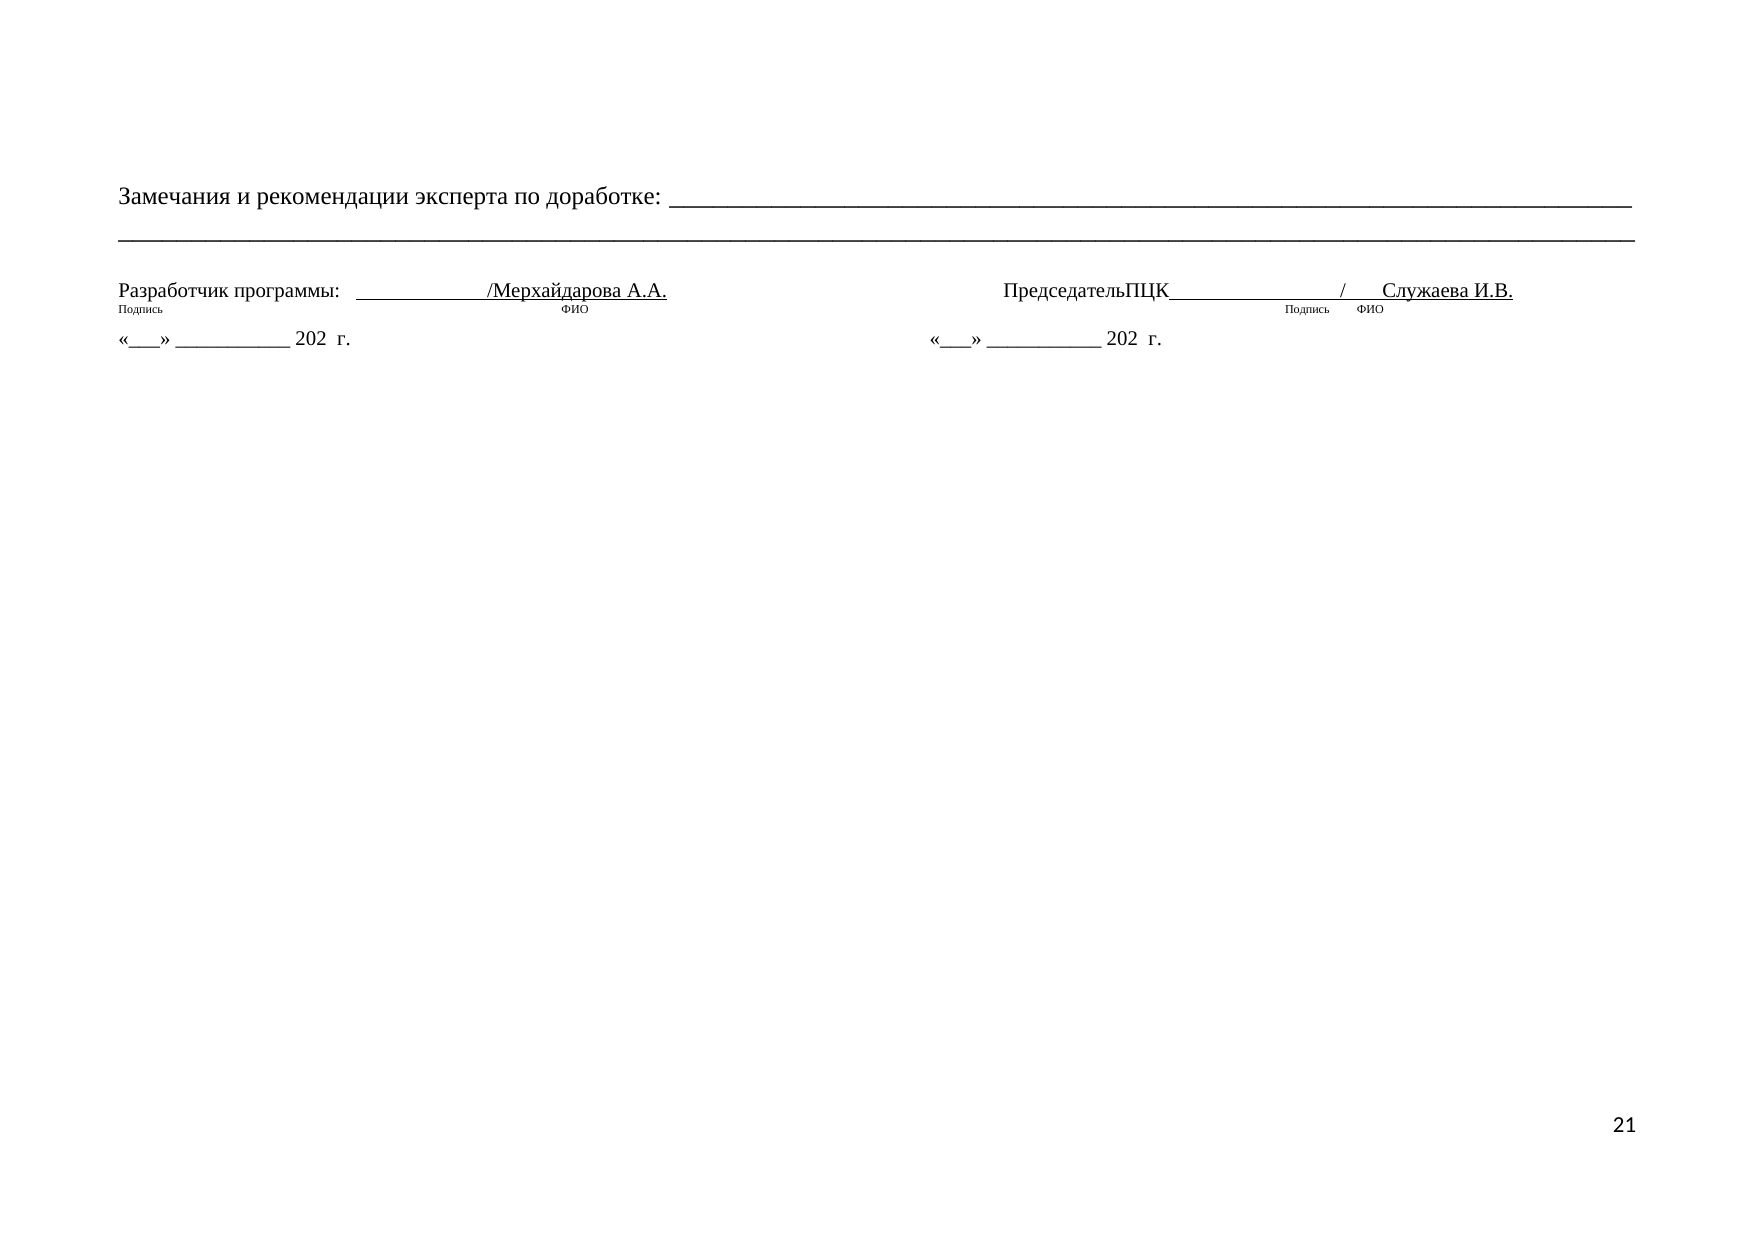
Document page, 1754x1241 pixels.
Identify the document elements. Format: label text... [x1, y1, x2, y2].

text Замечания и рекомендации эксперта по доработке: __________________________________________________________________ [118, 177, 1636, 211]
text Разработчик программы: /Мерхайдарова А.А. ПредседательПЦК / Служаева И.В. [118, 278, 1636, 302]
text Подпись ФИО Подпись ФИО [118, 302, 1636, 326]
text «___» ___________ 202 г. «___» ___________ 202 г. [118, 326, 1636, 350]
text ________________________________________________________________________________________________________ [118, 211, 1636, 244]
